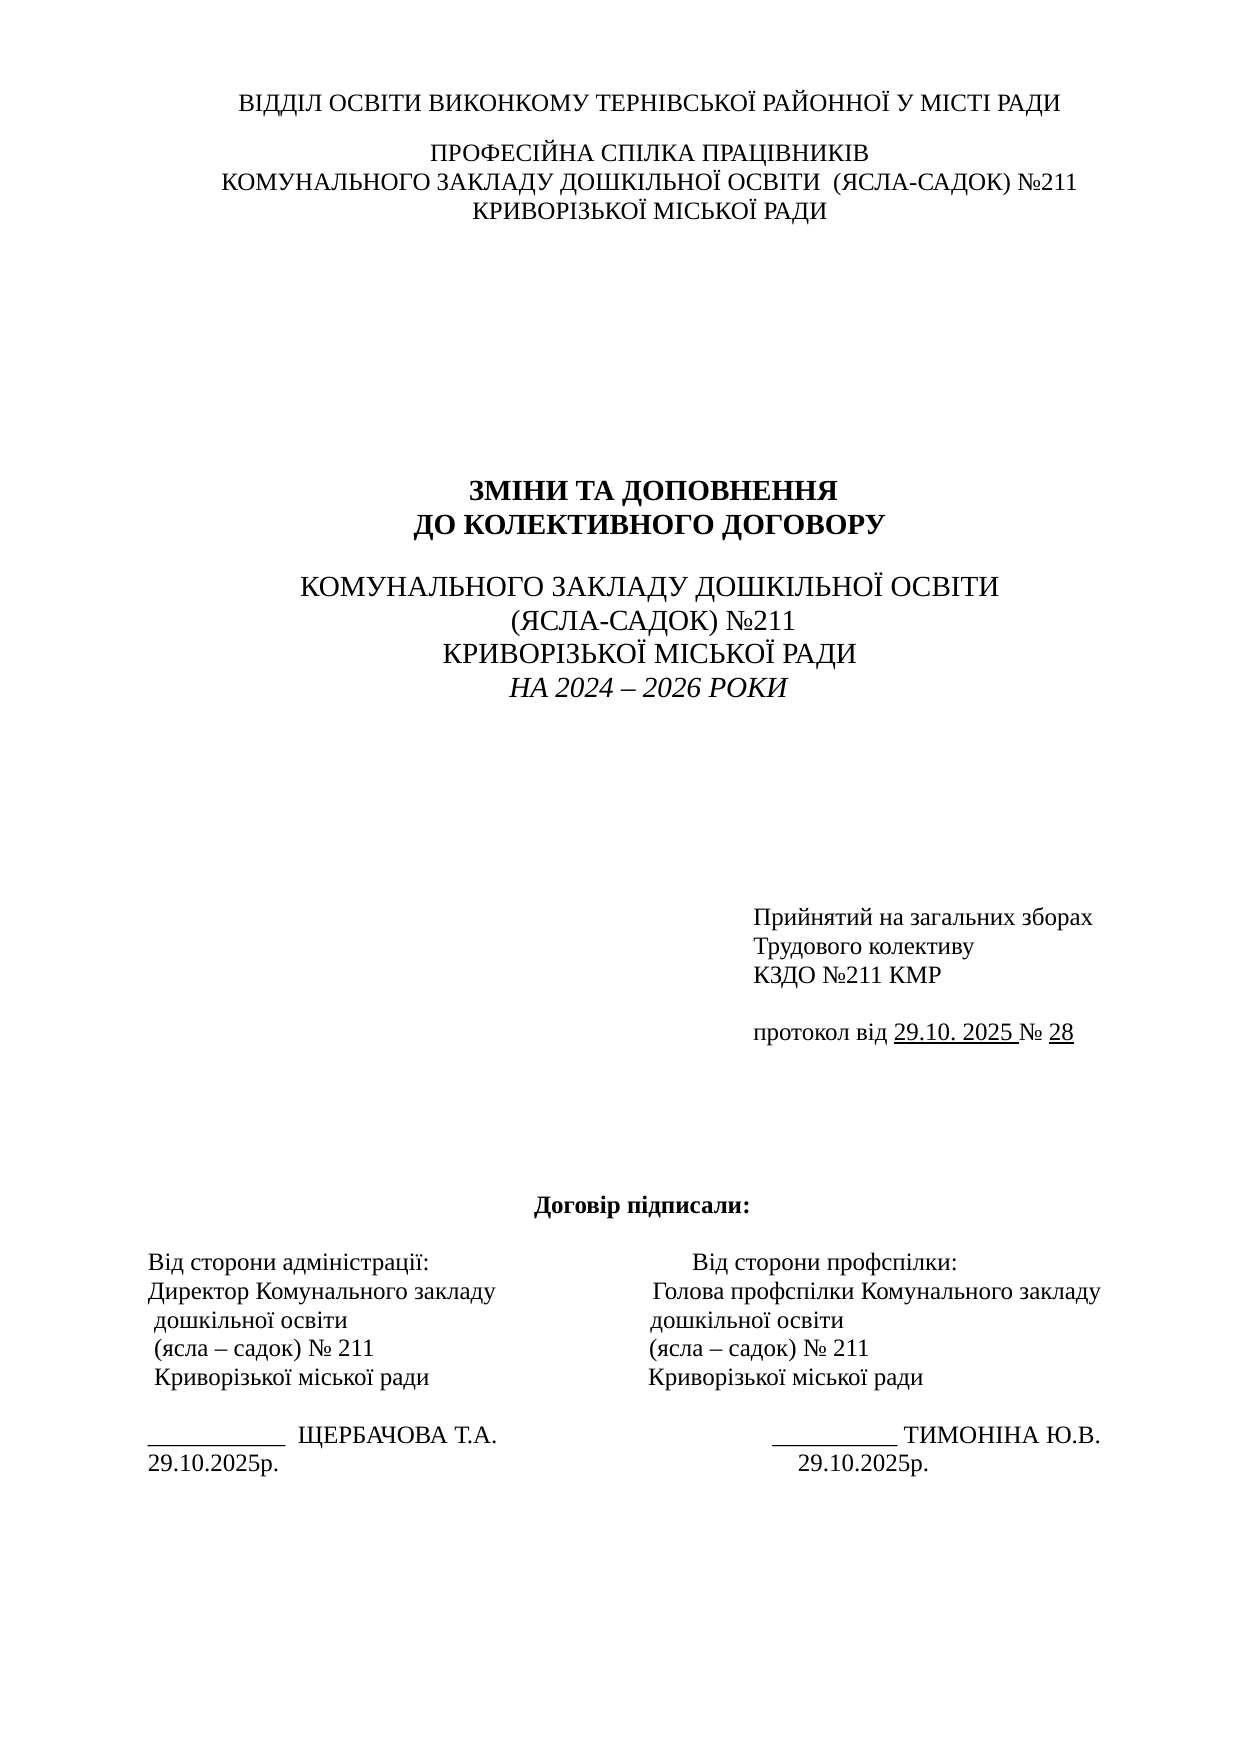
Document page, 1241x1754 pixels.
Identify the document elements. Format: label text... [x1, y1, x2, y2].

text НА 2024 – 2026 РОКИ [148, 670, 1152, 703]
text КОМУНАЛЬНОГО ЗАКЛАДУ ДОШКІЛЬНОЇ ОСВІТИ (ЯСЛА-САДОК) №211 [148, 167, 1152, 196]
text КРИВОРІЗЬКОЇ МІСЬКОЇ РАДИ [148, 196, 1152, 224]
text Криворізької міської ради Криворізької міської ради [148, 1362, 1152, 1391]
text Прийнятий на загальних зборах [753, 902, 1152, 931]
text (ясла – садок) № 211 (ясла – садок) № 211 [148, 1333, 1152, 1362]
text Трудового колективу [753, 931, 1152, 960]
text ЗМІНИ ТА ДОПОВНЕННЯ [148, 473, 1152, 507]
text ___________ ЩЕРБАЧОВА Т.А. __________ ТИМОНІНА Ю.В. [148, 1420, 1152, 1448]
text КЗДО №211 КМР [753, 960, 1152, 988]
text Від сторони адміністрації: Від сторони профспілки: [148, 1247, 1152, 1276]
text 29.10.2025р. 29.10.2025р. [148, 1448, 1152, 1477]
text Договір підписали: [133, 1190, 1152, 1218]
text (ЯСЛА-САДОК) №211 [148, 603, 1152, 636]
text ВІДДІЛ ОСВІТИ ВИКОНКОМУ ТЕРНІВСЬКОЇ РАЙОННОЇ У МІСТІ РАДИ [148, 88, 1152, 117]
text КРИВОРІЗЬКОЇ МІСЬКОЇ РАДИ [148, 636, 1152, 670]
text протокол від 29.10. 2025 № 28 [753, 1017, 1152, 1046]
text Директор Комунального закладу Голова профспілки Комунального закладу [148, 1276, 1152, 1305]
text ДО КОЛЕКТИВНОГО ДОГОВОРУ [148, 507, 1152, 540]
text ПРОФЕСІЙНА СПІЛКА ПРАЦІВНИКІВ [148, 138, 1152, 167]
text дошкільної освіти дошкільної освіти [148, 1305, 1152, 1333]
text КОМУНАЛЬНОГО ЗАКЛАДУ ДОШКІЛЬНОЇ ОСВІТИ [148, 569, 1152, 603]
